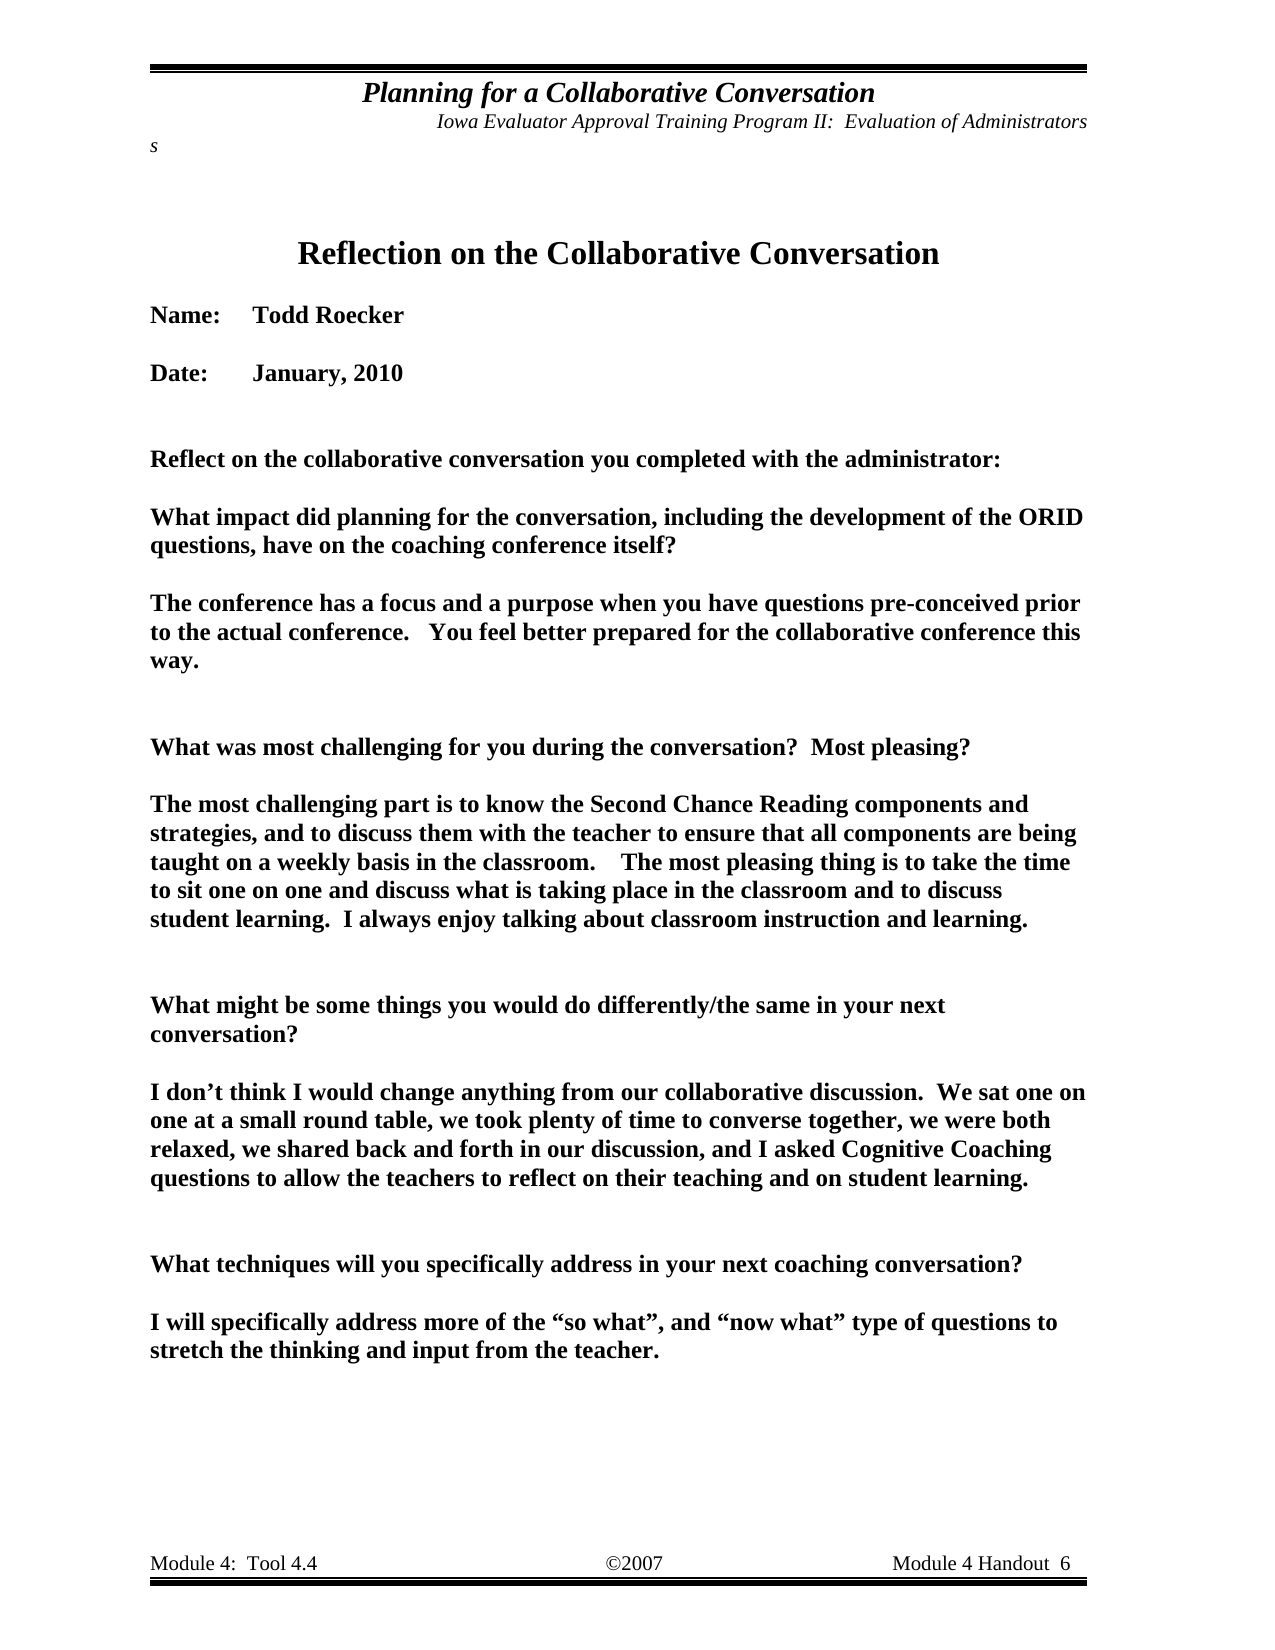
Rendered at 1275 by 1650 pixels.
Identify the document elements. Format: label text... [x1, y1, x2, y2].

text The conference has a focus and a purpose when you have questions pre-conceived prior to the actual conference. You feel better prepared for the collaborative conference this way. [150, 588, 1087, 674]
text Name: Todd Roecker [150, 300, 1087, 329]
text I don’t think I would change anything from our collaborative discussion. We sat one on one at a small round table, we took plenty of time to converse together, we were both relaxed, we shared back and forth in our discussion, and I asked Cognitive Coaching questions to allow the teachers to reflect on their teaching and on student learning. [150, 1077, 1087, 1192]
text What might be some things you would do differently/the same in your next conversation? [150, 990, 1087, 1048]
text Reflection on the Collaborative Conversation [150, 233, 1087, 272]
text Reflect on the collaborative conversation you completed with the administrator: [150, 444, 1087, 473]
text What impact did planning for the conversation, including the development of the ORID questions, have on the coaching conference itself? [150, 502, 1087, 559]
text What was most challenging for you during the conversation? Most pleasing? [150, 732, 1087, 760]
text What techniques will you specifically address in your next coaching conversation? [150, 1249, 1087, 1278]
text I will specifically address more of the “so what”, and “now what” type of questions to stretch the thinking and input from the teacher. [150, 1307, 1087, 1364]
text Date: January, 2010 [150, 358, 1087, 387]
text The most challenging part is to know the Second Chance Reading components and strategies, and to discuss them with the teacher to ensure that all components are being taught on a weekly basis in the classroom. The most pleasing thing is to take the time to sit one on one and discuss what is taking place in the classroom and to discuss student learning. I always enjoy talking about classroom instruction and learning. [150, 789, 1087, 933]
